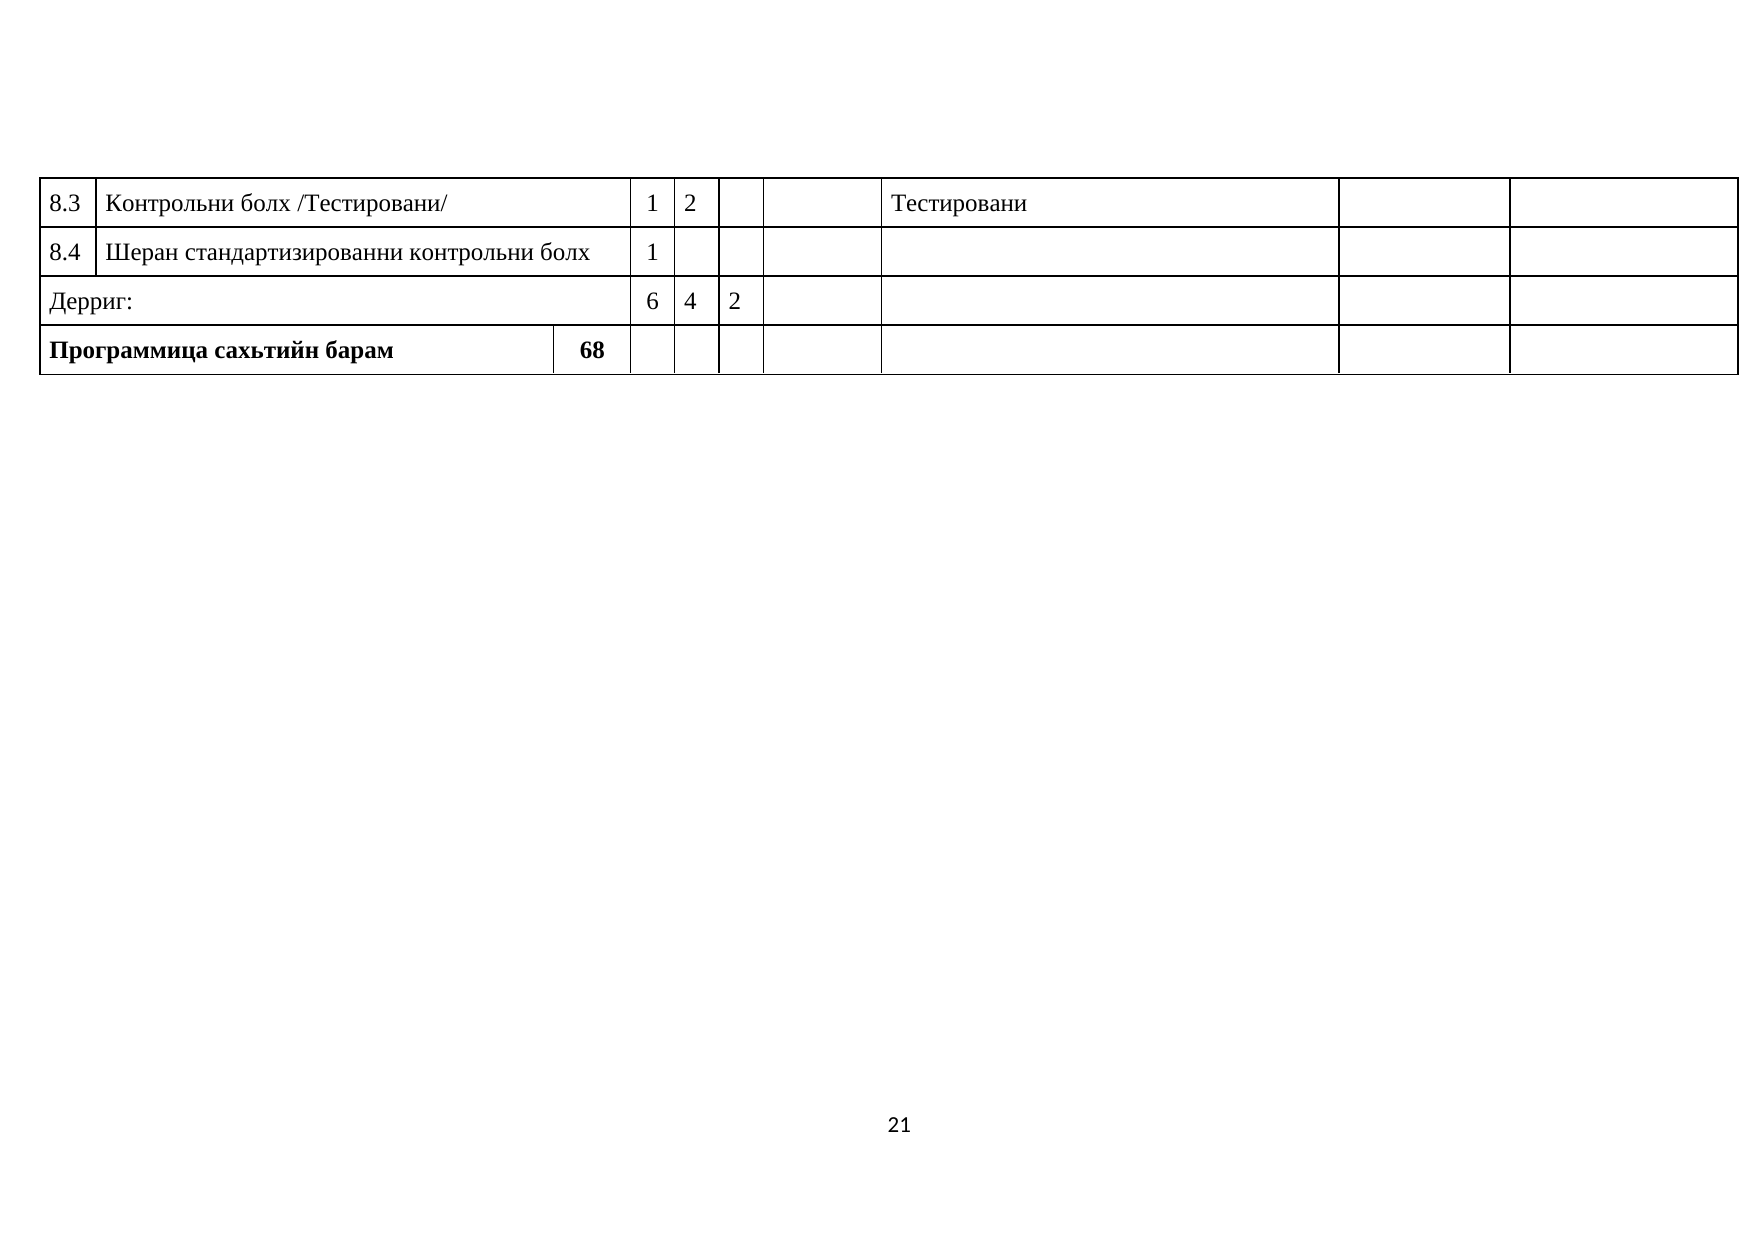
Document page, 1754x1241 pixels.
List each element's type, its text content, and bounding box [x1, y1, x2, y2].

table_cell [720, 179, 763, 226]
table_cell 6 [631, 277, 674, 324]
table_cell [882, 277, 1338, 324]
table_cell [764, 179, 881, 226]
table_cell [764, 277, 881, 324]
table_cell Контрольни болх /Тестировани/ [97, 179, 630, 226]
table_cell Дерриг: [41, 277, 630, 324]
table_cell [631, 326, 674, 373]
table_cell 4 [675, 277, 718, 324]
table_cell 2 [675, 179, 718, 226]
table_cell Шеран стандартизированни контрольни болх [97, 228, 630, 275]
table_cell [1340, 326, 1509, 373]
table_cell [1340, 179, 1509, 226]
table_cell 2 [720, 277, 763, 324]
table_cell [882, 228, 1338, 275]
table_cell [1511, 179, 1737, 226]
table_cell 8.4 [41, 228, 95, 275]
table_cell Программица сахьтийн барам [41, 326, 553, 373]
table_cell [720, 326, 763, 373]
table_cell 1 [631, 179, 674, 226]
table_cell [1340, 228, 1509, 275]
table_cell 1 [631, 228, 674, 275]
table_cell [764, 228, 881, 275]
table_cell [1511, 326, 1737, 373]
table_cell [1340, 277, 1509, 324]
table_cell [764, 326, 881, 373]
table_cell [1511, 277, 1737, 324]
table_cell 8.3 [41, 179, 95, 226]
table_cell Тестировани [882, 179, 1338, 226]
table_cell 68 [554, 326, 630, 373]
table_cell [675, 228, 718, 275]
table_cell [882, 326, 1338, 373]
table_cell [1511, 228, 1737, 275]
table_cell [675, 326, 718, 373]
table_cell [720, 228, 763, 275]
